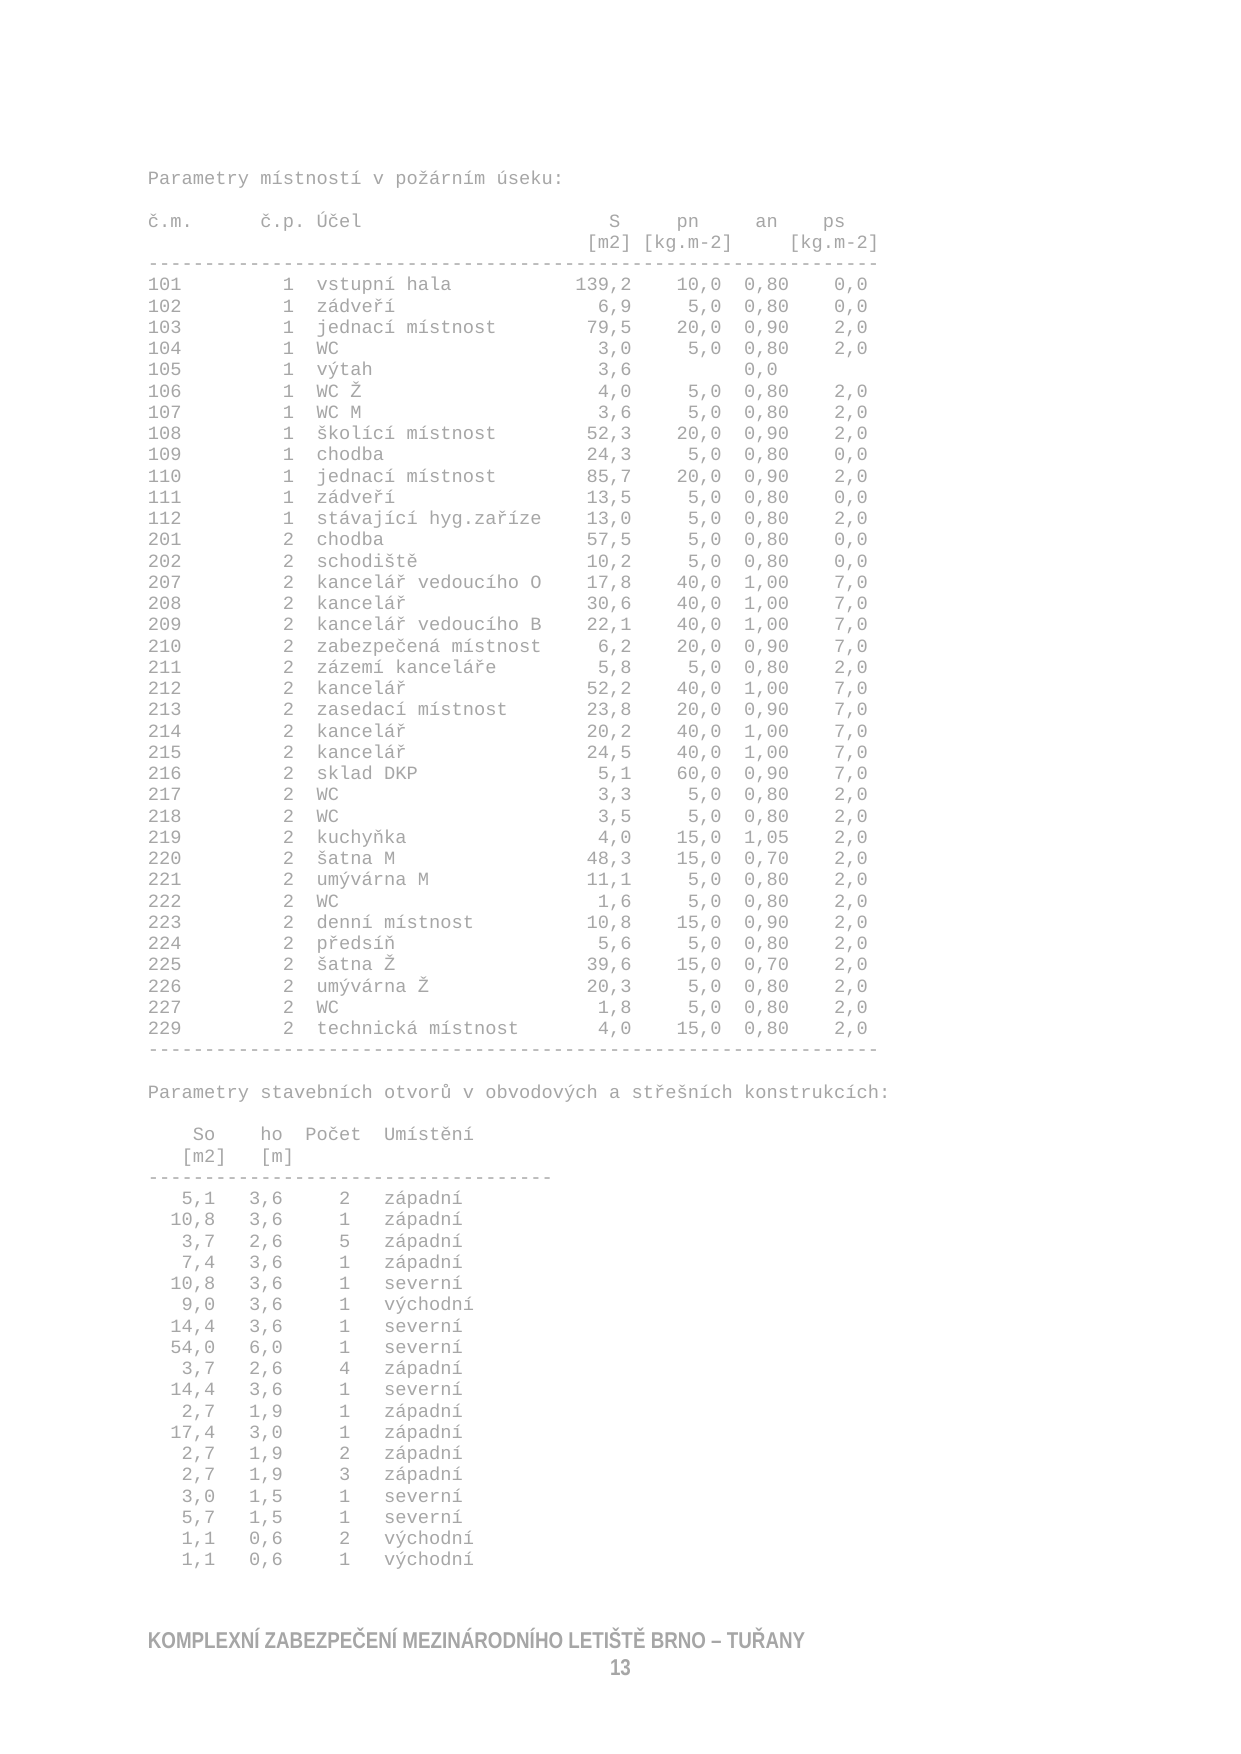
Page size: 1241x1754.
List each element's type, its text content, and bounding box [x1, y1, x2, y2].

text 9,0 3,6 1 východní [148, 1295, 1093, 1316]
text 214 2 kancelář 20,2 40,0 1,00 7,0 [148, 721, 1093, 743]
text 2,7 1,9 2 západní [148, 1444, 1093, 1465]
text 218 2 WC 3,5 5,0 0,80 2,0 [148, 806, 1093, 828]
text 219 2 kuchyňka 4,0 15,0 1,05 2,0 [148, 828, 1093, 849]
text 14,4 3,6 1 severní [148, 1380, 1093, 1401]
text 17,4 3,0 1 západní [148, 1423, 1093, 1444]
text 104 1 WC 3,0 5,0 0,80 2,0 [148, 339, 1093, 360]
text 3,7 2,6 4 západní [148, 1359, 1093, 1380]
text 111 1 zádveří 13,5 5,0 0,80 0,0 [148, 488, 1093, 509]
text 225 2 šatna Ž 39,6 15,0 0,70 2,0 [148, 955, 1093, 976]
text 223 2 denní místnost 10,8 15,0 0,90 2,0 [148, 913, 1093, 934]
text 211 2 zázemí kanceláře 5,8 5,0 0,80 2,0 [148, 658, 1093, 679]
text 209 2 kancelář vedoucího B 22,1 40,0 1,00 7,0 [148, 615, 1093, 636]
text ----------------------------------------------------------------- [148, 254, 1093, 275]
text 102 1 zádveří 6,9 5,0 0,80 0,0 [148, 296, 1093, 318]
text 227 2 WC 1,8 5,0 0,80 2,0 [148, 998, 1093, 1019]
text 220 2 šatna M 48,3 15,0 0,70 2,0 [148, 849, 1093, 870]
text 213 2 zasedací místnost 23,8 20,0 0,90 7,0 [148, 700, 1093, 721]
text 2,7 1,9 1 západní [148, 1401, 1093, 1423]
text ----------------------------------------------------------------- [148, 1040, 1093, 1061]
text 217 2 WC 3,3 5,0 0,80 2,0 [148, 785, 1093, 806]
text 222 2 WC 1,6 5,0 0,80 2,0 [148, 891, 1093, 913]
text 2,7 1,9 3 západní [148, 1465, 1093, 1486]
text 3,0 1,5 1 severní [148, 1486, 1093, 1508]
text 105 1 výtah 3,6 0,0 [148, 360, 1093, 381]
text 202 2 schodiště 10,2 5,0 0,80 0,0 [148, 551, 1093, 573]
text 224 2 předsíň 5,6 5,0 0,80 2,0 [148, 934, 1093, 955]
text ------------------------------------ [148, 1168, 1093, 1189]
text So ho Počet Umístění [148, 1125, 1093, 1146]
text 229 2 technická místnost 4,0 15,0 0,80 2,0 [148, 1019, 1093, 1040]
text 7,4 3,6 1 západní [148, 1253, 1093, 1274]
text Parametry místností v požárním úseku: [148, 169, 1093, 190]
text 210 2 zabezpečená místnost 6,2 20,0 0,90 7,0 [148, 636, 1093, 658]
text 1,1 0,6 1 východní [148, 1550, 1093, 1571]
text 5,7 1,5 1 severní [148, 1508, 1093, 1529]
text 215 2 kancelář 24,5 40,0 1,00 7,0 [148, 743, 1093, 764]
text 207 2 kancelář vedoucího O 17,8 40,0 1,00 7,0 [148, 573, 1093, 594]
text 3,7 2,6 5 západní [148, 1231, 1093, 1253]
text 212 2 kancelář 52,2 40,0 1,00 7,0 [148, 679, 1093, 700]
text 103 1 jednací místnost 79,5 20,0 0,90 2,0 [148, 318, 1093, 339]
text 216 2 sklad DKP 5,1 60,0 0,90 7,0 [148, 764, 1093, 785]
text 5,1 3,6 2 západní [148, 1189, 1093, 1210]
text Parametry stavebních otvorů v obvodových a střešních konstrukcích: [148, 1083, 1093, 1104]
text 201 2 chodba 57,5 5,0 0,80 0,0 [148, 530, 1093, 551]
text [m2] [kg.m-2] [kg.m-2] [148, 233, 1093, 254]
text č.m. č.p. Účel S pn an ps [148, 211, 1093, 233]
text [m2] [m] [148, 1146, 1093, 1168]
text 101 1 vstupní hala 139,2 10,0 0,80 0,0 [148, 275, 1093, 296]
text 106 1 WC Ž 4,0 5,0 0,80 2,0 [148, 381, 1093, 403]
text 14,4 3,6 1 severní [148, 1316, 1093, 1338]
text 10,8 3,6 1 severní [148, 1274, 1093, 1295]
text 109 1 chodba 24,3 5,0 0,80 0,0 [148, 445, 1093, 466]
text 10,8 3,6 1 západní [148, 1210, 1093, 1231]
text 54,0 6,0 1 severní [148, 1338, 1093, 1359]
text 1,1 0,6 2 východní [148, 1529, 1093, 1550]
text 208 2 kancelář 30,6 40,0 1,00 7,0 [148, 594, 1093, 615]
text 112 1 stávající hyg.zaříze 13,0 5,0 0,80 2,0 [148, 509, 1093, 530]
text 107 1 WC M 3,6 5,0 0,80 2,0 [148, 403, 1093, 424]
text 110 1 jednací místnost 85,7 20,0 0,90 2,0 [148, 466, 1093, 488]
text 108 1 školící místnost 52,3 20,0 0,90 2,0 [148, 424, 1093, 445]
text 226 2 umývárna Ž 20,3 5,0 0,80 2,0 [148, 976, 1093, 998]
text 221 2 umývárna M 11,1 5,0 0,80 2,0 [148, 870, 1093, 891]
